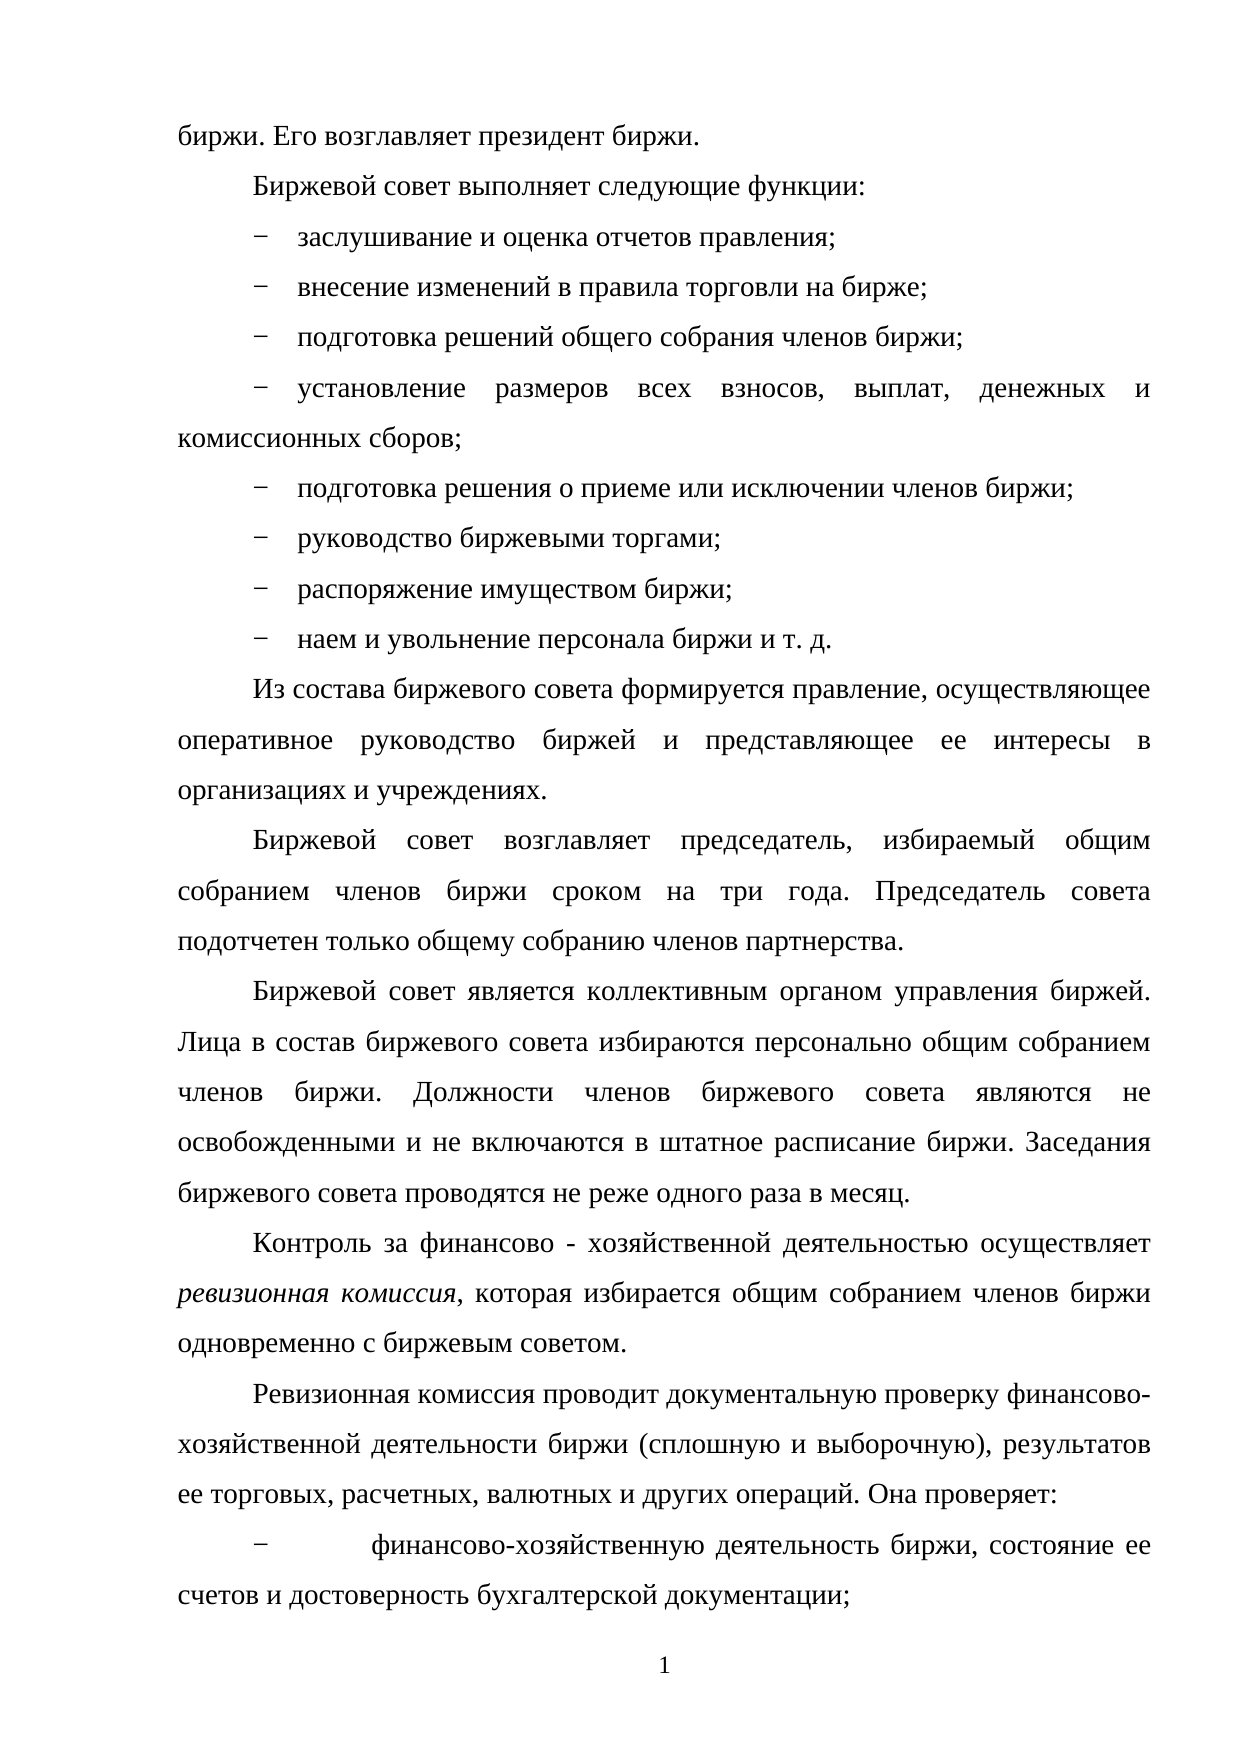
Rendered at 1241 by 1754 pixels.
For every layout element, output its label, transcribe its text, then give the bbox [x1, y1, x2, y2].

list наем и увольнение персонала биржи и т. д. [177, 621, 1152, 655]
list заслушивание и оценка отчетов правления; [177, 219, 1152, 252]
text Биржевой совет является коллективным органом управления биржей. Лица в состав биржевого совета избираются персонально общим собранием членов биржи. Должности членов биржевого совета являются не освобожденными и не включаются в штатное расписание биржи. Заседания биржевого совета проводятся не реже одного раза в месяц. [177, 973, 1152, 1208]
list установление размеров всех взносов, выплат, денежных и комиссионных сборов; [177, 370, 1152, 453]
list подготовка решений общего собрания членов биржи; [177, 319, 1152, 353]
text Ревизионная комиссия проводит документальную проверку финансово-хозяйственной деятельности биржи (сплошную и выборочную), результатов ее торговых, расчетных, валютных и других операций. Она проверяет: [177, 1376, 1152, 1510]
list финансово-хозяйственную деятельность биржи, состояние ее счетов и достоверность бухгалтерской документации; [177, 1527, 1152, 1611]
list внесение изменений в правила торговли на бирже; [177, 269, 1152, 303]
list распоряжение имуществом биржи; [177, 571, 1152, 604]
list руководство биржевыми торгами; [177, 521, 1152, 554]
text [177, 118, 1152, 152]
text Биржевой совет выполняет следующие функции: [177, 168, 1152, 202]
text Биржевой совет возглавляет председатель, избираемый общим собранием членов биржи сроком на три года. Председатель совета подотчетен только общему собранию членов партнерства. [177, 822, 1152, 957]
text Из состава биржевого совета формируется правление, осуществляющее оперативное руководство биржей и представляющее ее интересы в организациях и учреждениях. [177, 672, 1152, 806]
text Контроль за финансово - хозяйственной деятельностью осуществляет ревизионная комиссия, которая избирается общим собранием членов биржи одновременно с биржевым советом. [177, 1225, 1152, 1359]
list подготовка решения о приеме или исключении членов биржи; [177, 470, 1152, 504]
